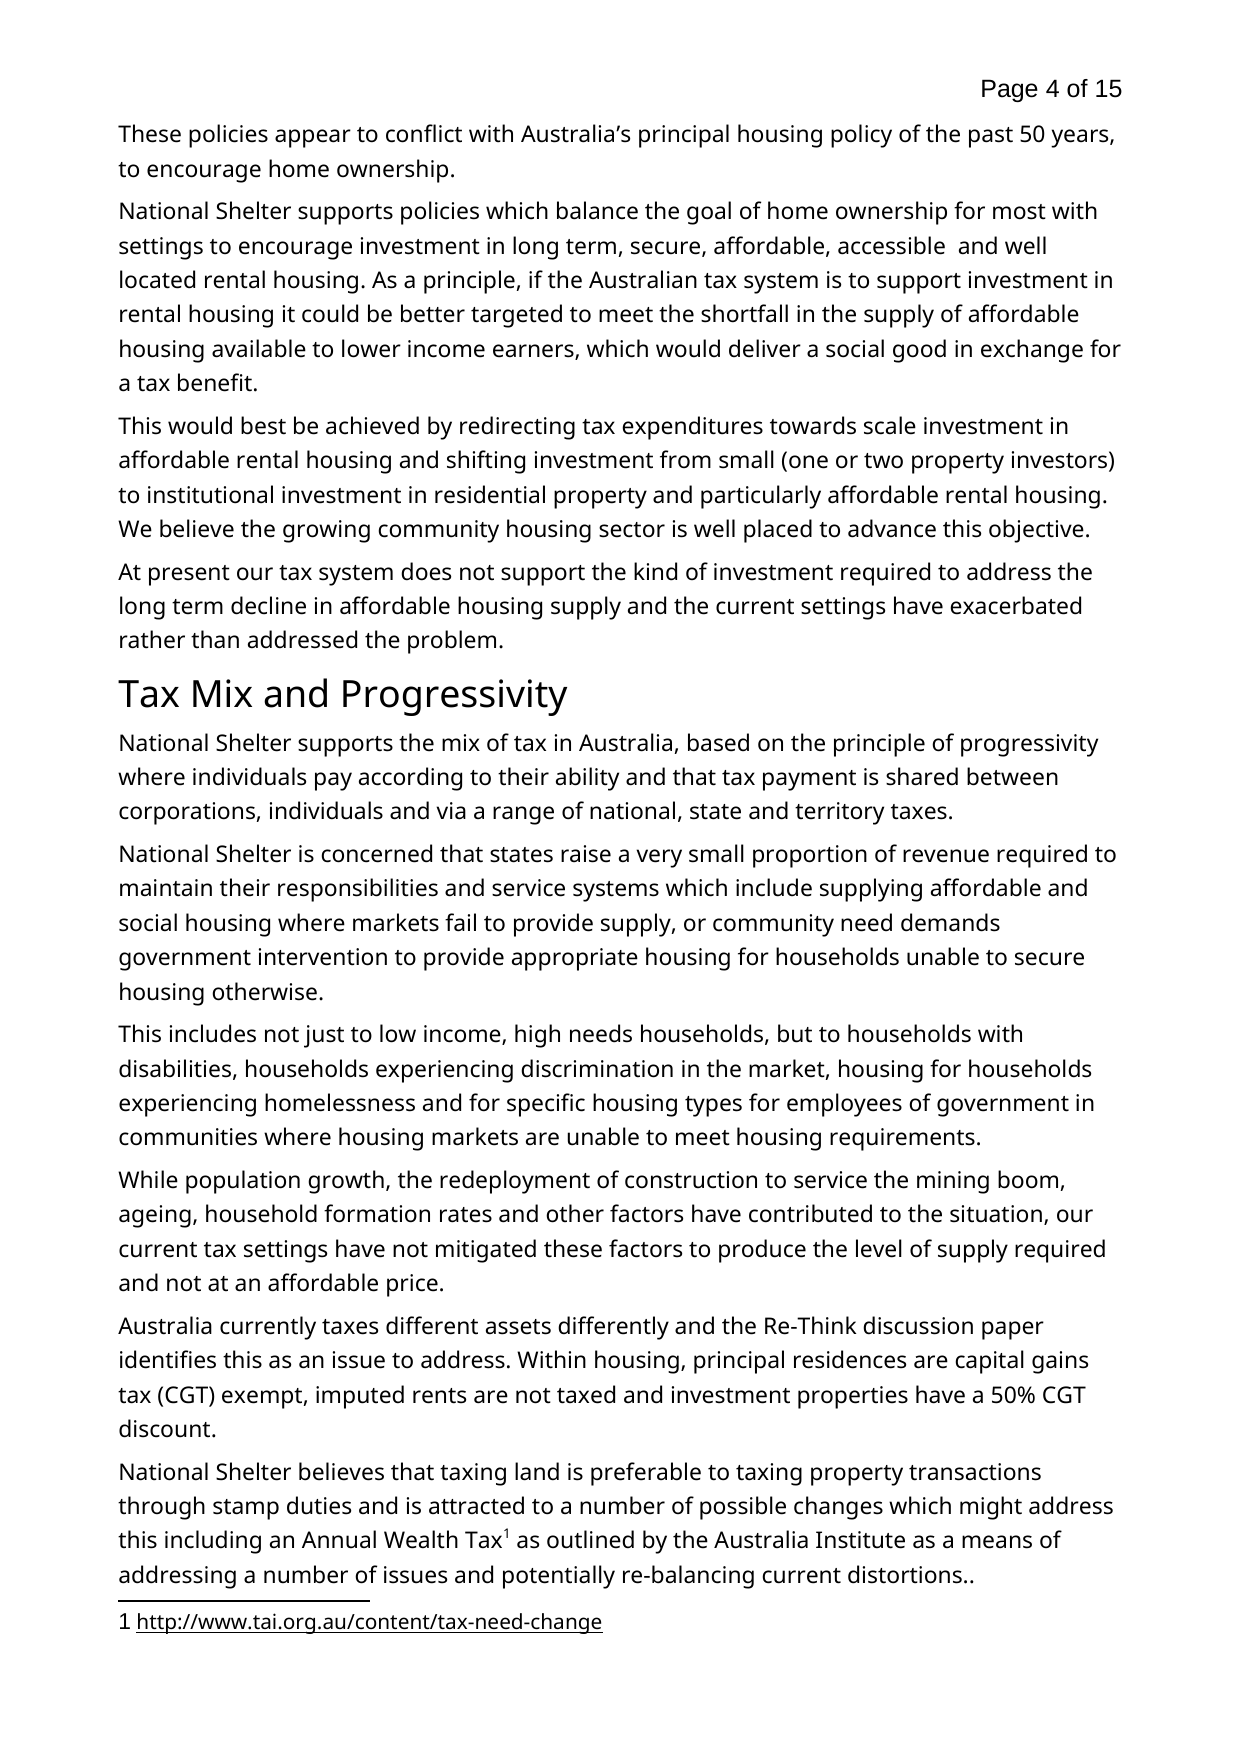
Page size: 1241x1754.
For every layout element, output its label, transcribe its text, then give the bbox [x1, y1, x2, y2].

text While population growth, the redeployment of construction to service the mining boom, ageing, household formation rates and other factors have contributed to the situation, our current tax settings have not mitigated these factors to produce the level of supply required and not at an affordable price. [118, 1164, 1122, 1298]
text National Shelter supports policies which balance the goal of home ownership for most with settings to encourage investment in long term, secure, affordable, accessible and well located rental housing. As a principle, if the Australian tax system is to support investment in rental housing it could be better targeted to meet the shortfall in the supply of affordable housing available to lower income earners, which would deliver a social good in exchange for a tax benefit. [118, 195, 1122, 398]
text This would best be achieved by redirecting tax expenditures towards scale investment in affordable rental housing and shifting investment from small (one or two property investors) to institutional investment in residential property and particularly affordable rental housing. We believe the growing community housing sector is well placed to advance this objective. [118, 410, 1122, 544]
text National Shelter supports the mix of tax in Australia, based on the principle of progressivity where individuals pay according to their ability and that tax payment is shared between corporations, individuals and via a range of national, state and territory taxes. [118, 726, 1122, 826]
text Australia currently taxes different assets differently and the Re-Think discussion paper identifies this as an issue to address. Within housing, principal residences are capital gains tax (CGT) exempt, imputed rents are not taxed and investment properties have a 50% CGT discount. [118, 1310, 1122, 1444]
text National Shelter is concerned that states raise a very small proportion of revenue required to maintain their responsibilities and service systems which include supplying affordable and social housing where markets fail to provide supply, or community need demands government intervention to provide appropriate housing for households unable to secure housing otherwise. [118, 838, 1122, 1007]
subtitle Tax Mix and Progressivity [118, 667, 1122, 718]
text At present our tax system does not support the kind of investment required to address the long term decline in affordable housing supply and the current settings have exacerbated rather than addressed the problem. [118, 556, 1122, 656]
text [118, 118, 1122, 184]
text This includes not just to low income, high needs households, but to households with disabilities, households experiencing discrimination in the market, housing for households experiencing homelessness and for specific housing types for employees of government in communities where housing markets are unable to meet housing requirements. [118, 1018, 1122, 1152]
text National Shelter believes that taxing land is preferable to taxing property transactions through stamp duties and is attracted to a number of possible changes which might address this including an Annual Wealth Tax as outlined by the Australia Institute as a means of addressing a number of issues and potentially re-balancing current distortions.. [118, 1456, 1122, 1590]
